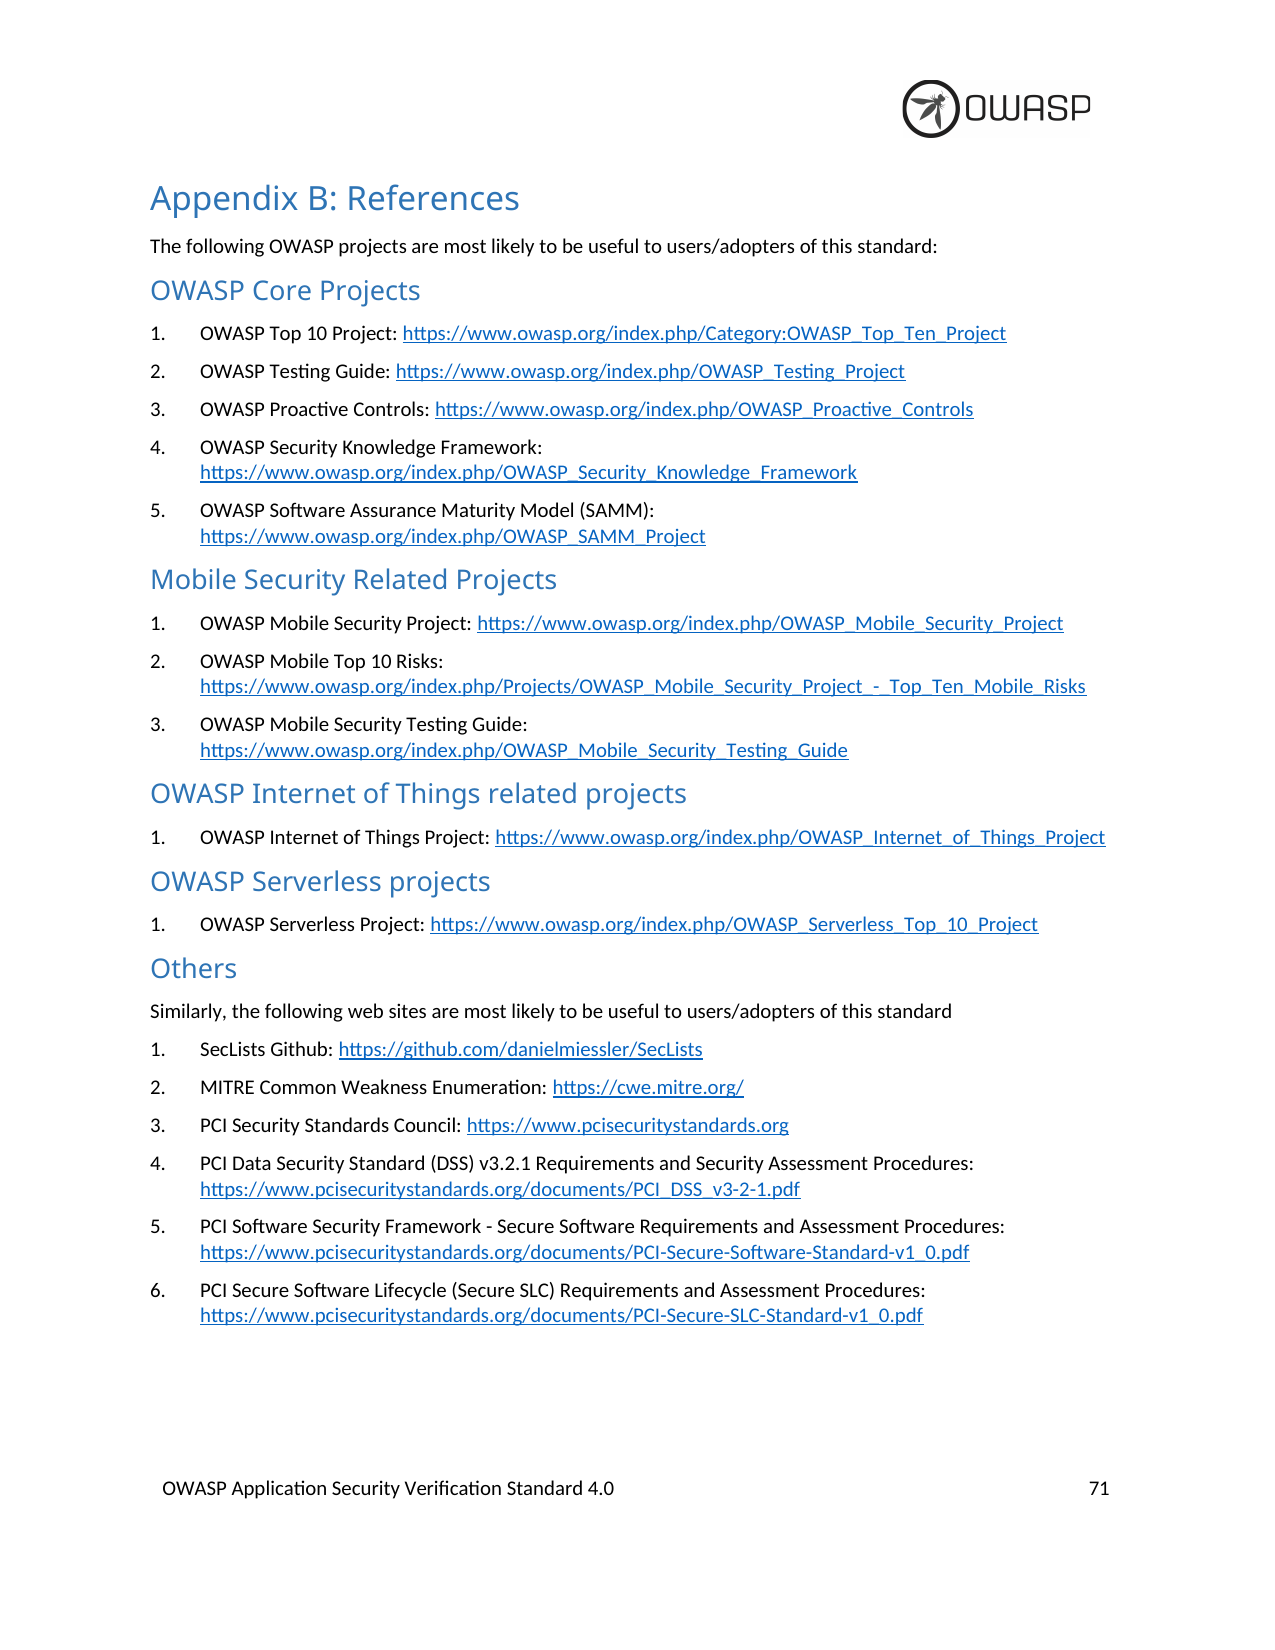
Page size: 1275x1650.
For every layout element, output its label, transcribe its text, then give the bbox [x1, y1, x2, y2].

list OWASP Software Assurance Maturity Model (SAMM): https://www.owasp.org/index.php/OWASP_SAMM_Project [150, 497, 1125, 548]
subtitle Mobile Security Related Projects [150, 561, 1125, 598]
list PCI Data Security Standard (DSS) v3.2.1 Requirements and Security Assessment Procedures: https://www.pcisecuritystandards.org/documents/PCI_DSS_v3-2-1.pdf [150, 1150, 1125, 1201]
list OWASP Mobile Security Project: https://www.owasp.org/index.php/OWASP_Mobile_Security_Project [150, 610, 1125, 636]
subtitle Appendix B: References [150, 175, 1125, 221]
list OWASP Security Knowledge Framework: https://www.owasp.org/index.php/OWASP_Security_Knowledge_Framework [150, 434, 1125, 485]
list OWASP Mobile Security Testing Guide: https://www.owasp.org/index.php/OWASP_Mobile_Security_Testing_Guide [150, 711, 1125, 762]
picture [902, 80, 1091, 138]
list OWASP Mobile Top 10 Risks: https://www.owasp.org/index.php/Projects/OWASP_Mobile_Security_Project_-_Top_Ten_Mobile_Risks [150, 648, 1125, 699]
list SecLists Github: https://github.com/danielmiessler/SecLists [150, 1037, 1125, 1062]
list OWASP Internet of Things Project: https://www.owasp.org/index.php/OWASP_Internet_of_Things_Project [150, 824, 1125, 849]
text Similarly, the following web sites are most likely to be useful to users/adopters of this standard [150, 999, 1125, 1024]
subtitle Others [150, 949, 1125, 986]
subtitle OWASP Core Projects [150, 271, 1125, 308]
list PCI Security Standards Council: https://www.pcisecuritystandards.org [150, 1112, 1125, 1138]
list OWASP Testing Guide: https://www.owasp.org/index.php/OWASP_Testing_Project [150, 358, 1125, 384]
list MITRE Common Weakness Enumeration: https://cwe.mitre.org/ [150, 1074, 1125, 1100]
subtitle OWASP Internet of Things related projects [150, 775, 1125, 812]
list PCI Secure Software Lifecycle (Secure SLC) Requirements and Assessment Procedures: https://www.pcisecuritystandards.org/documents/PCI-Secure-SLC-Standard-v1_0.pdf [150, 1277, 1125, 1328]
list OWASP Serverless Project: https://www.owasp.org/index.php/OWASP_Serverless_Top_10_Project [150, 911, 1125, 937]
text The following OWASP projects are most likely to be useful to users/adopters of this standard: [150, 233, 1125, 258]
subtitle OWASP Serverless projects [150, 862, 1125, 899]
list PCI Software Security Framework - Secure Software Requirements and Assessment Procedures: https://www.pcisecuritystandards.org/documents/PCI-Secure-Software-Standard-v1_0.pdf [150, 1214, 1125, 1264]
list OWASP Top 10 Project: https://www.owasp.org/index.php/Category:OWASP_Top_Ten_Project [150, 320, 1125, 346]
list OWASP Proactive Controls: https://www.owasp.org/index.php/OWASP_Proactive_Controls [150, 396, 1125, 422]
